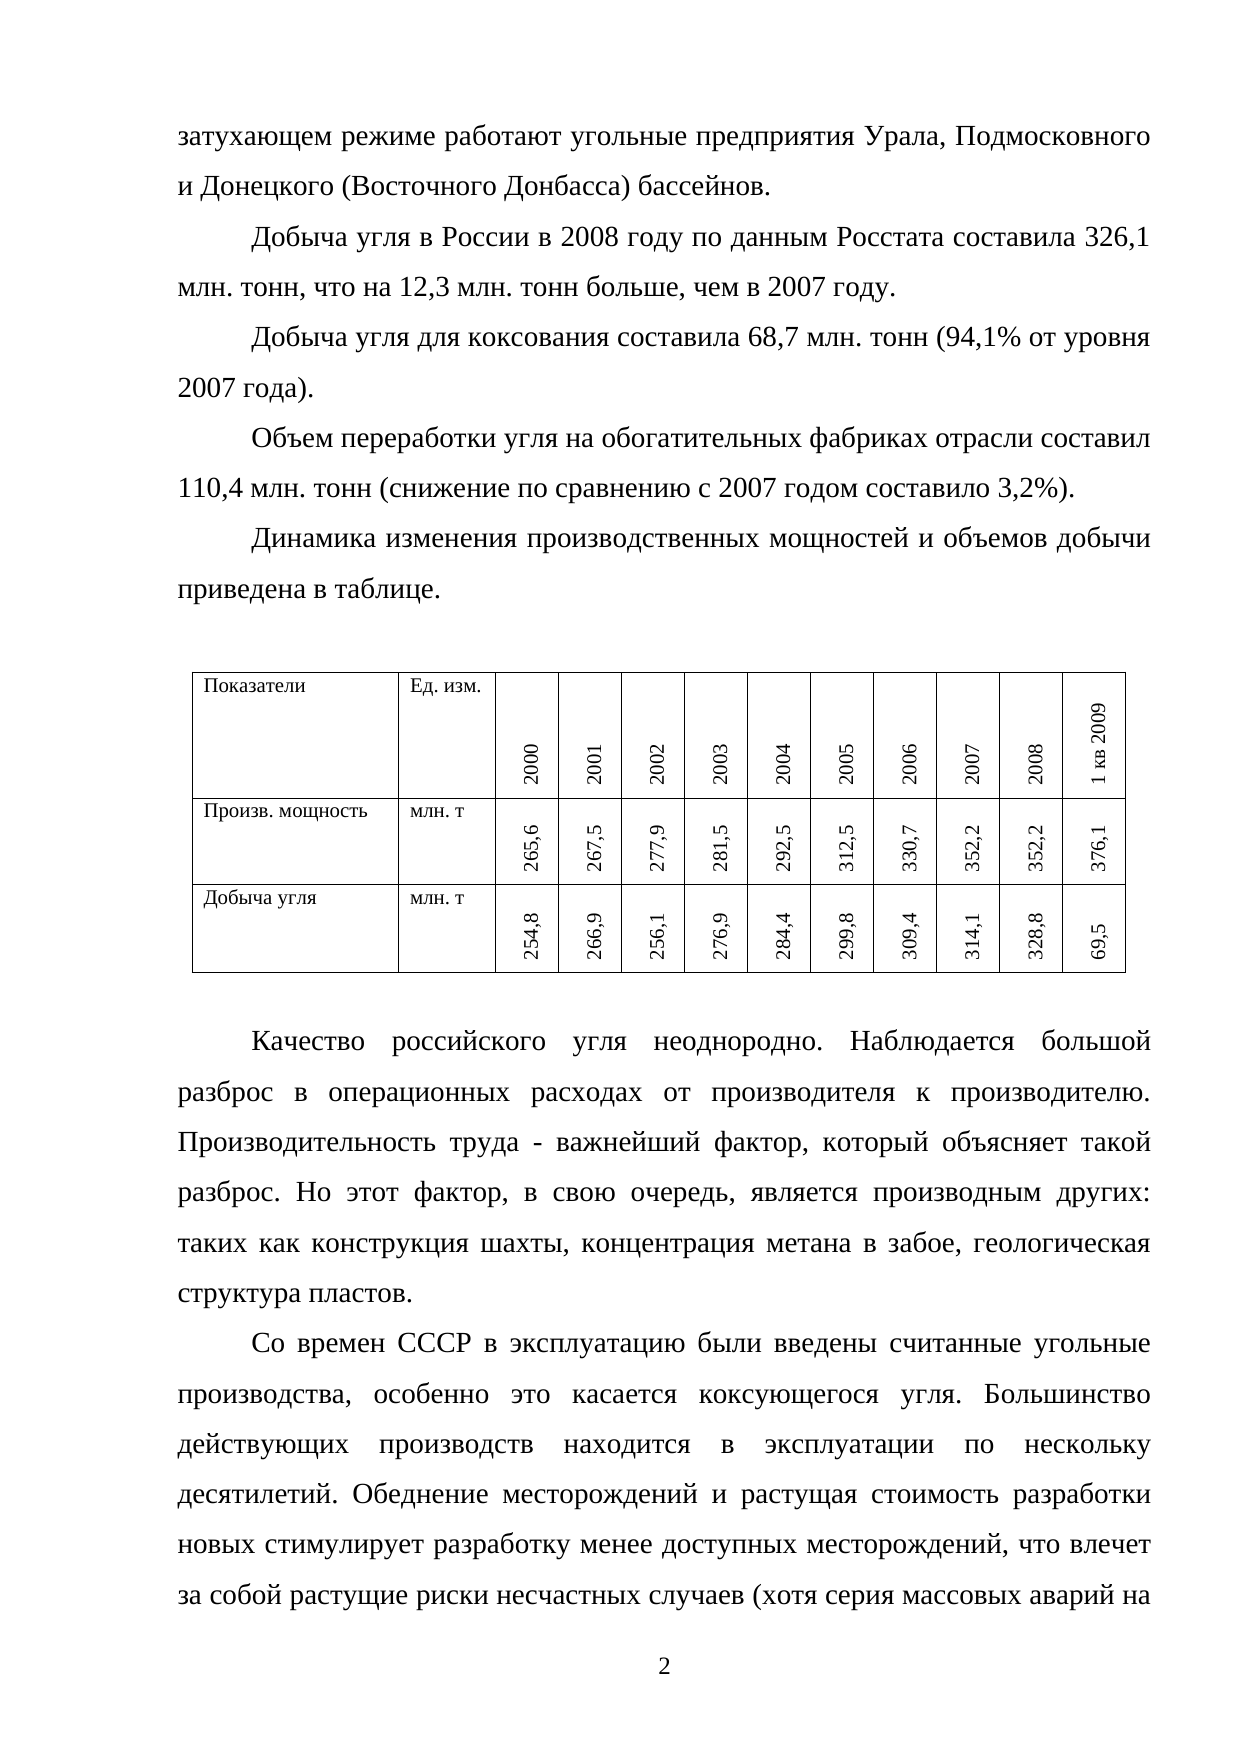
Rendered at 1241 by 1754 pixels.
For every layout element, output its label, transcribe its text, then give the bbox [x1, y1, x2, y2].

table_cell 277,9 [622, 799, 684, 884]
table_cell 330,7 [874, 799, 936, 884]
table_cell 69,5 [1063, 885, 1125, 972]
table_cell 266,9 [559, 885, 621, 972]
table_cell Добыча угля [193, 885, 398, 972]
table_header 2007 [937, 673, 999, 797]
table_cell 281,5 [685, 799, 747, 884]
text Добыча угля в России в 2008 году по данным Росстата составила 326,1 млн. тонн, что на 12,3 млн. тонн больше, чем в 2007 году. [177, 219, 1152, 303]
table_cell 292,5 [748, 799, 810, 884]
table_header 2006 [874, 673, 936, 797]
table_cell 299,8 [811, 885, 873, 972]
table_header Показатели [193, 673, 398, 797]
text Объем переработки угля на обогатительных фабриках отрасли составил 110,4 млн. тонн (снижение по сравнению с 2007 годом составило 3,2%). [177, 420, 1152, 504]
table_cell 312,5 [811, 799, 873, 884]
table_header 2002 [622, 673, 684, 797]
table_cell 328,8 [1000, 885, 1062, 972]
text Динамика изменения производственных мощностей и объемов добычи приведена в таблице. [177, 521, 1152, 604]
table_cell 309,4 [874, 885, 936, 972]
table_cell 256,1 [622, 885, 684, 972]
table_cell 376,1 [1063, 799, 1125, 884]
table_cell млн. т [399, 799, 495, 884]
table_header 2005 [811, 673, 873, 797]
table_header Ед. изм. [399, 673, 495, 797]
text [177, 1325, 1152, 1611]
table_cell 314,1 [937, 885, 999, 972]
table_header 2004 [748, 673, 810, 797]
table_header 2001 [559, 673, 621, 797]
table_header 2000 [496, 673, 558, 797]
table_header 1 кв 2009 [1063, 673, 1125, 797]
table_header 2008 [1000, 673, 1062, 797]
table_cell 267,5 [559, 799, 621, 884]
table_header 2003 [685, 673, 747, 797]
table_cell 276,9 [685, 885, 747, 972]
table_cell 284,4 [748, 885, 810, 972]
table_cell 352,2 [937, 799, 999, 884]
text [177, 118, 1152, 202]
text Добыча угля для коксования составила 68,7 млн. тонн (94,1% от уровня 2007 года). [177, 319, 1152, 403]
table_cell 265,6 [496, 799, 558, 884]
table_cell 254,8 [496, 885, 558, 972]
table_cell млн. т [399, 885, 495, 972]
text Качество российского угля неоднородно. Наблюдается большой разброс в операционных расходах от производителя к производителю. Производительность труда - важнейший фактор, который объясняет такой разброс. Но этот фактор, в свою очередь, является производным других: таких как конструкция шахты, концентрация метана в забое, геологическая структура пластов. [177, 1023, 1152, 1309]
table_cell Произв. мощность [193, 799, 398, 884]
table_cell 352,2 [1000, 799, 1062, 884]
